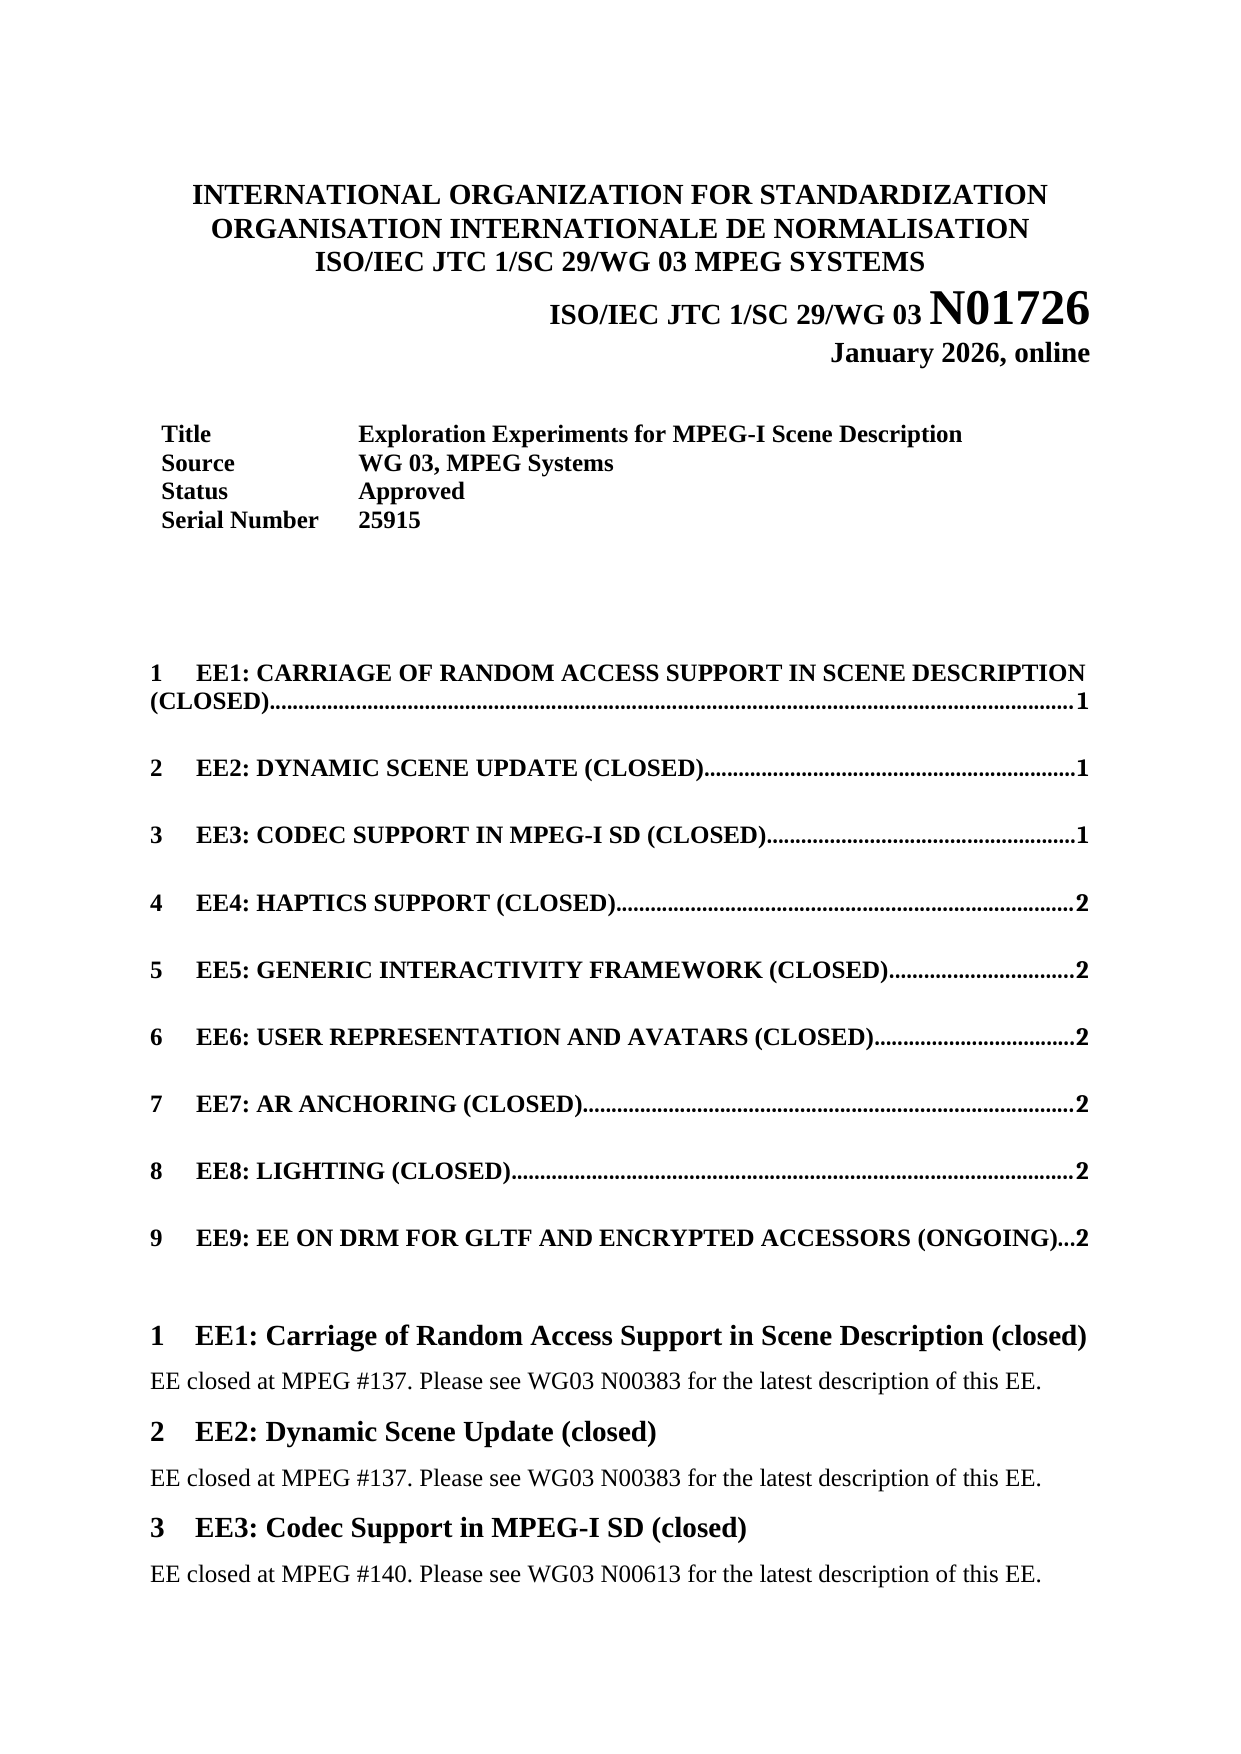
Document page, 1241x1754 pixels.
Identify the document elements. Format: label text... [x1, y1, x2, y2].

table_header Title [150, 419, 347, 448]
table_cell Status [150, 476, 347, 505]
text EE closed at MPEG #137. Please see WG03 N00383 for the latest description of this EE. [150, 1366, 1090, 1395]
text 2 EE2: Dynamic Scene Update (closed) 1 [150, 753, 1090, 783]
text 9 EE9: EE on DRM for glTF and encrypted accessors (ongoing) 2 [150, 1223, 1090, 1253]
table_cell WG 03, MPEG Systems [347, 448, 1209, 476]
text 7 EE7: AR Anchoring (closed) 2 [150, 1089, 1090, 1118]
text January 2026, online [150, 335, 1090, 369]
table_cell Serial Number [150, 505, 347, 534]
table_header Exploration Experiments for MPEG-I Scene Description [347, 419, 1209, 448]
text ORGANISATION INTERNATIONALE DE NORMALISATION [150, 211, 1090, 244]
table_cell Source [150, 448, 347, 476]
text 3 EE3: Codec Support in MPEG-I SD (closed) 1 [150, 821, 1090, 850]
text 5 EE5: Generic Interactivity Framework (closed) 2 [150, 955, 1090, 984]
text 6 EE6: User Representation and Avatars (closed) 2 [150, 1022, 1090, 1051]
text ISO/IEC JTC 1/SC 29/WG 03 N01726 [150, 278, 1090, 335]
text 8 EE8: Lighting (closed) 2 [150, 1156, 1090, 1186]
list EE1: Carriage of Random Access Support in Scene Description (closed) [150, 1318, 1090, 1351]
text EE closed at MPEG #137. Please see WG03 N00383 for the latest description of this EE. [150, 1463, 1090, 1492]
text EE closed at MPEG #140. Please see WG03 N00613 for the latest description of this EE. [150, 1559, 1090, 1588]
list EE3: Codec Support in MPEG-I SD (closed) [150, 1511, 1090, 1544]
text 1 EE1: Carriage of Random Access Support in Scene Description (closed) 1 [150, 658, 1090, 716]
text ISO/IEC JTC 1/SC 29/WG 03 MPEG SYSTEMS [150, 244, 1090, 278]
list EE2: Dynamic Scene Update (closed) [150, 1414, 1090, 1448]
text 4 EE4: Haptics Support (closed) 2 [150, 888, 1090, 917]
text INTERNATIONAL ORGANIZATION FOR STANDARDIZATION [150, 177, 1090, 211]
table_cell 25915 [347, 505, 1209, 534]
table_cell Approved [347, 476, 1209, 505]
